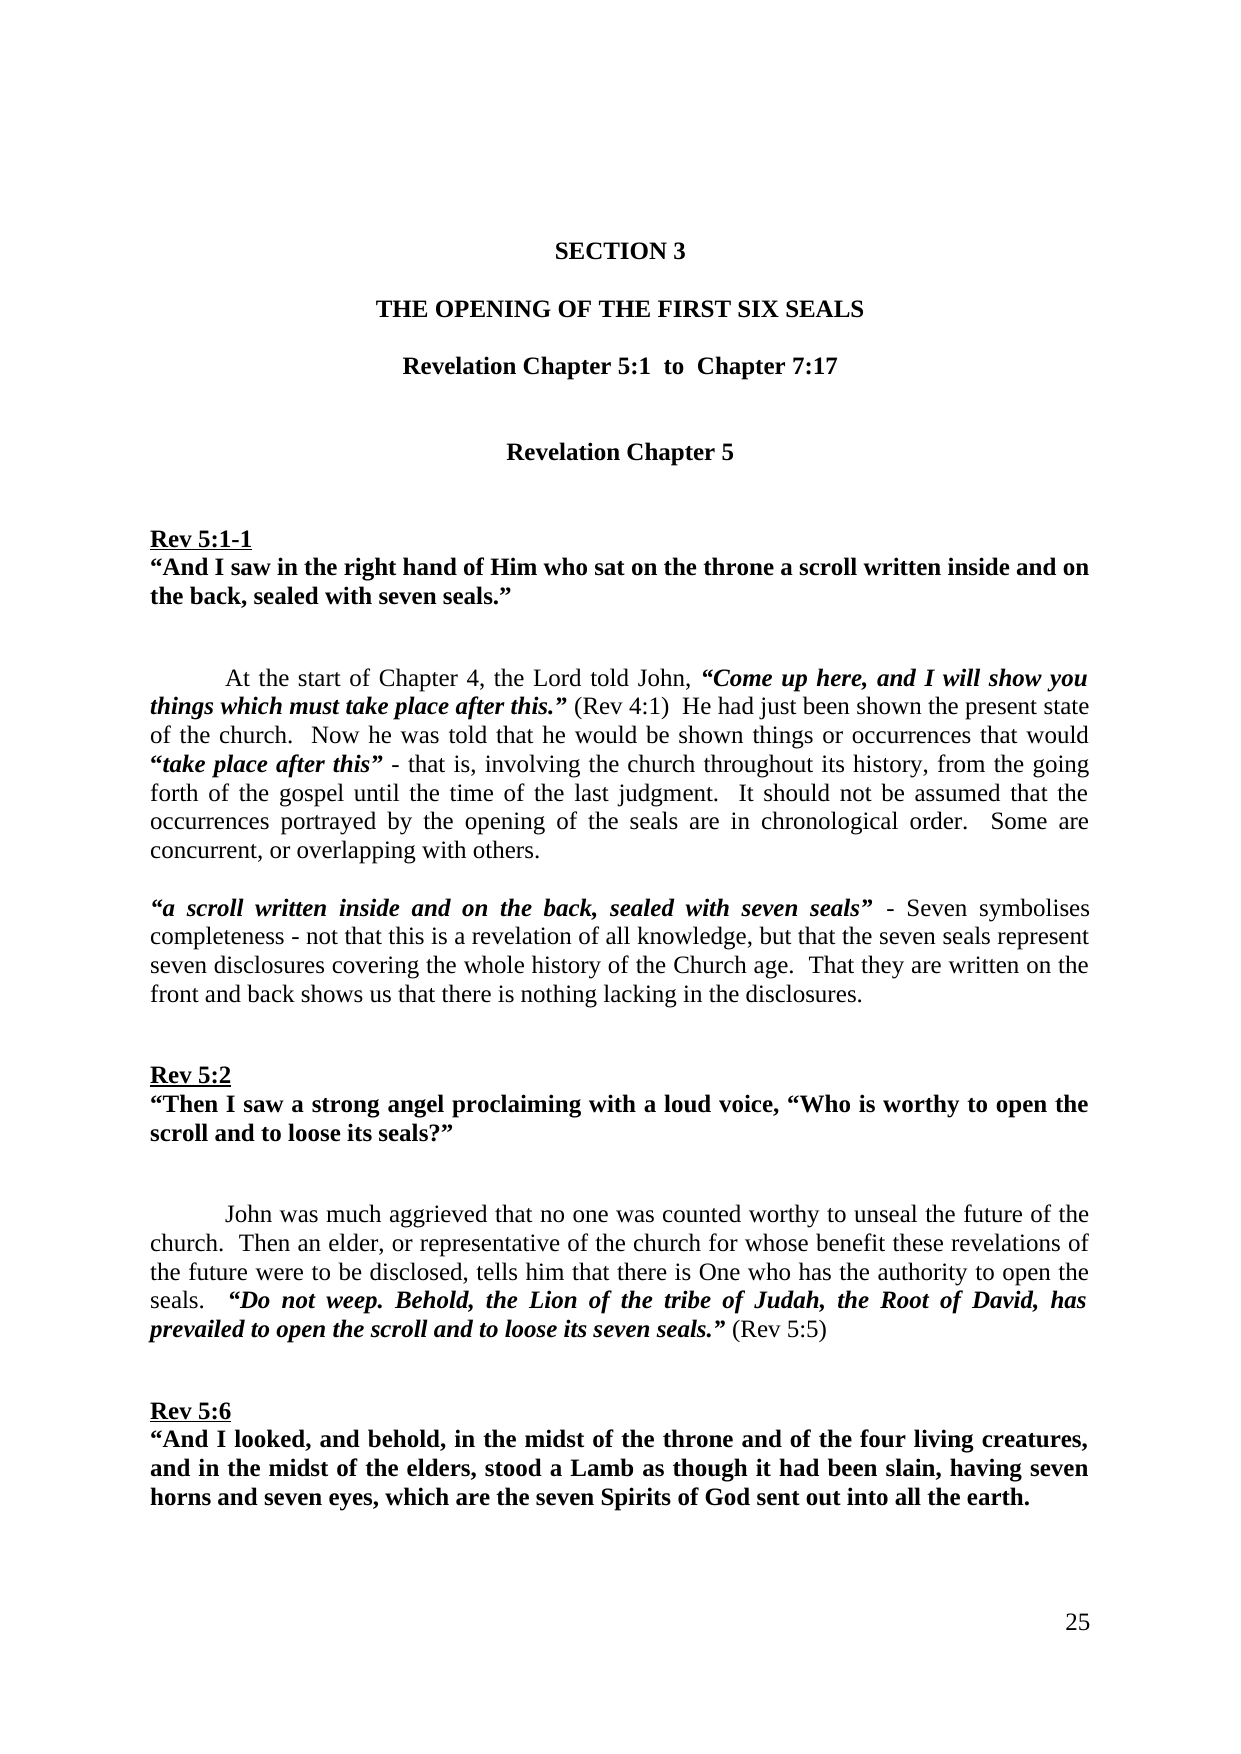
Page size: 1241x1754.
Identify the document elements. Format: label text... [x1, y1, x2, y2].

text At the start of Chapter 4, the Lord told John, “Come up here, and I will show you things which must take place after this.” (Rev 4:1) He had just been shown the present state of the church. Now he was told that he would be shown things or occurrences that would “take place after this” - that is, involving the church throughout its history, from the going forth of the gospel until the time of the last judgment. It should not be assumed that the occurrences portrayed by the opening of the seals are in chronological order. Some are concurrent, or overlapping with others. [150, 663, 1090, 864]
text “And I saw in the right hand of Him who sat on the throne a scroll written inside and on the back, sealed with seven seals.” [150, 552, 1090, 610]
text “And I looked, and behold, in the midst of the throne and of the four living creatures, and in the midst of the elders, stood a Lamb as though it had been slain, having seven horns and seven eyes, which are the seven Spirits of God sent out into all the earth. [150, 1424, 1090, 1511]
text SECTION 3 [150, 236, 1090, 265]
text Rev 5:6 [150, 1396, 1090, 1424]
text Revelation Chapter 5 [150, 437, 1090, 466]
text THE OPENING OF THE FIRST SIX SEALS [150, 294, 1090, 322]
text John was much aggrieved that no one was counted worthy to unseal the future of the church. Then an elder, or representative of the church for whose benefit these revelations of the future were to be disclosed, tells him that there is One who has the authority to open the seals. “Do not weep. Behold, the Lion of the tribe of Judah, the Root of David, has prevailed to open the scroll and to loose its seven seals.” (Rev 5:5) [150, 1199, 1090, 1343]
text Rev 5:1-1 [150, 524, 1090, 552]
text “Then I saw a strong angel proclaiming with a loud voice, “Who is worthy to open the scroll and to loose its seals?” [150, 1089, 1090, 1147]
text “a scroll written inside and on the back, sealed with seven seals” - Seven symbolises completeness - not that this is a revelation of all knowledge, but that the seven seals represent seven disclosures covering the whole history of the Church age. That they are written on the front and back shows us that there is nothing lacking in the disclosures. [150, 893, 1090, 1008]
text Revelation Chapter 5:1 to Chapter 7:17 [150, 351, 1090, 380]
text Rev 5:2 [150, 1060, 1090, 1089]
